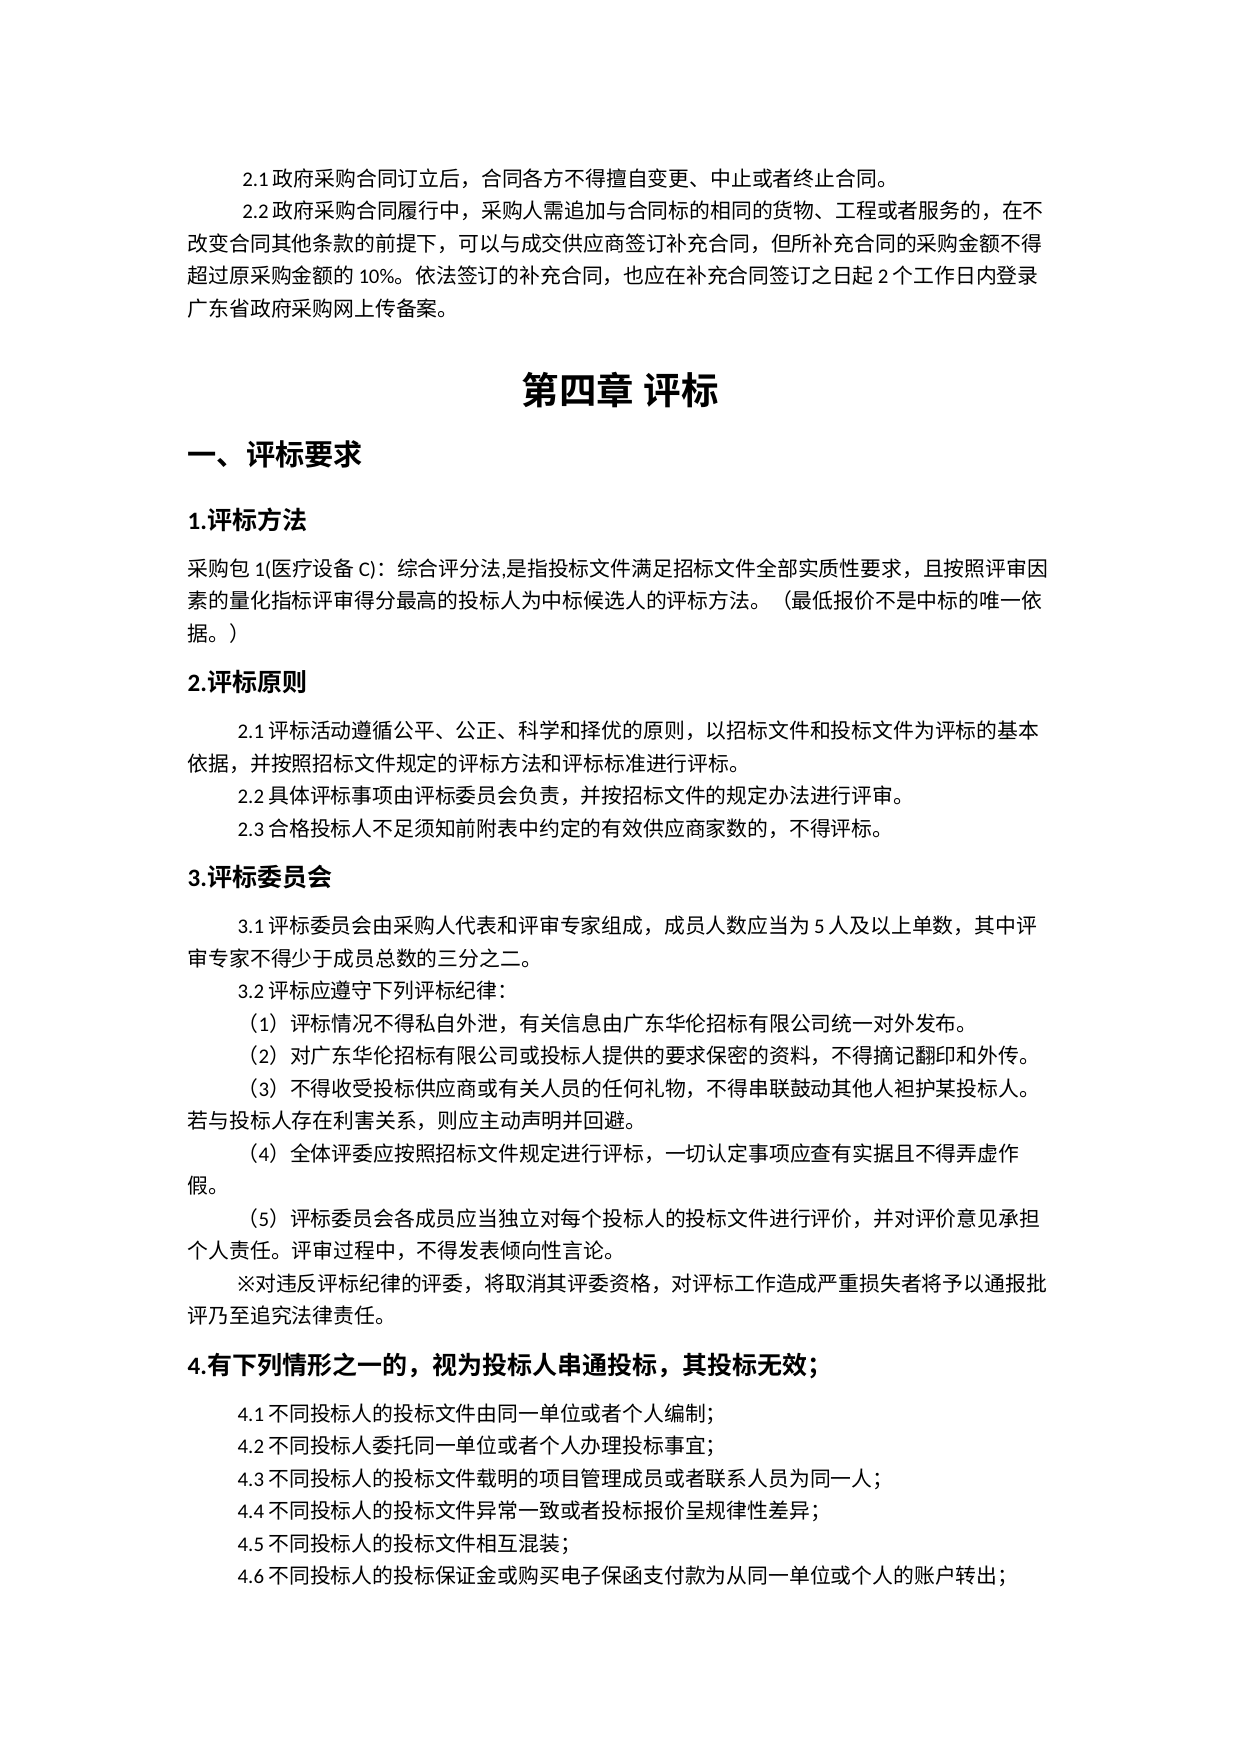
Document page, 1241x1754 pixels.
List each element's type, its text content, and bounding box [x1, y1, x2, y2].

text 2.1评标活动遵循公平、公正、科学和择优的原则，以招标文件和投标文件为评标的基本依据，并按照招标文件规定的评标方法和评标标准进行评标。 [187, 714, 1053, 779]
text 4.有下列情形之一的，视为投标人串通投标，其投标无效； [187, 1332, 1053, 1397]
text （1）评标情况不得私自外泄，有关信息由广东华伦招标有限公司统一对外发布。 [187, 1007, 1053, 1039]
text 采购包1(医疗设备C)：综合评分法,是指投标文件满足招标文件全部实质性要求，且按照评审因素的量化指标评审得分最高的投标人为中标候选人的评标方法。（最低报价不是中标的唯一依据。） [187, 552, 1053, 649]
text 第四章 评标 [187, 357, 1053, 422]
text （2）对广东华伦招标有限公司或投标人提供的要求保密的资料，不得摘记翻印和外传。 [187, 1039, 1053, 1072]
text 2.2政府采购合同履行中，采购人需追加与合同标的相同的货物、工程或者服务的，在不改变合同其他条款的前提下，可以与成交供应商签订补充合同，但所补充合同的采购金额不得超过原采购金额的10%。依法签订的补充合同，也应在补充合同签订之日起2个工作日内登录广东省政府采购网上传备案。 [187, 194, 1053, 324]
text 2.2具体评标事项由评标委员会负责，并按招标文件的规定办法进行评审。 [187, 779, 1053, 812]
text （3）不得收受投标供应商或有关人员的任何礼物，不得串联鼓动其他人袒护某投标人。若与投标人存在利害关系，则应主动声明并回避。 [187, 1072, 1053, 1137]
text 3.评标委员会 [187, 844, 1053, 909]
text 3.1评标委员会由采购人代表和评审专家组成，成员人数应当为5人及以上单数，其中评审专家不得少于成员总数的三分之二。 [187, 909, 1053, 974]
text ※对违反评标纪律的评委，将取消其评委资格，对评标工作造成严重损失者将予以通报批评乃至追究法律责任。 [187, 1267, 1053, 1332]
text 一、评标要求 [187, 422, 1053, 487]
text 2.评标原则 [187, 649, 1053, 714]
text 4.2不同投标人委托同一单位或者个人办理投标事宜； [187, 1429, 1053, 1462]
text 4.6不同投标人的投标保证金或购买电子保函支付款为从同一单位或个人的账户转出； [187, 1559, 1053, 1592]
text （4）全体评委应按照招标文件规定进行评标，一切认定事项应查有实据且不得弄虚作假。 [187, 1137, 1053, 1202]
text 3.2评标应遵守下列评标纪律： [187, 974, 1053, 1007]
text 4.3不同投标人的投标文件载明的项目管理成员或者联系人员为同一人； [187, 1462, 1053, 1494]
text 4.1不同投标人的投标文件由同一单位或者个人编制； [187, 1397, 1053, 1429]
text （5）评标委员会各成员应当独立对每个投标人的投标文件进行评价，并对评价意见承担个人责任。评审过程中，不得发表倾向性言论。 [187, 1202, 1053, 1267]
text 2.1政府采购合同订立后，合同各方不得擅自变更、中止或者终止合同。 [187, 162, 1053, 194]
text 2.3合格投标人不足须知前附表中约定的有效供应商家数的，不得评标。 [187, 812, 1053, 844]
text 4.5不同投标人的投标文件相互混装； [187, 1527, 1053, 1559]
text 1.评标方法 [187, 487, 1053, 552]
text 4.4不同投标人的投标文件异常一致或者投标报价呈规律性差异； [187, 1494, 1053, 1527]
